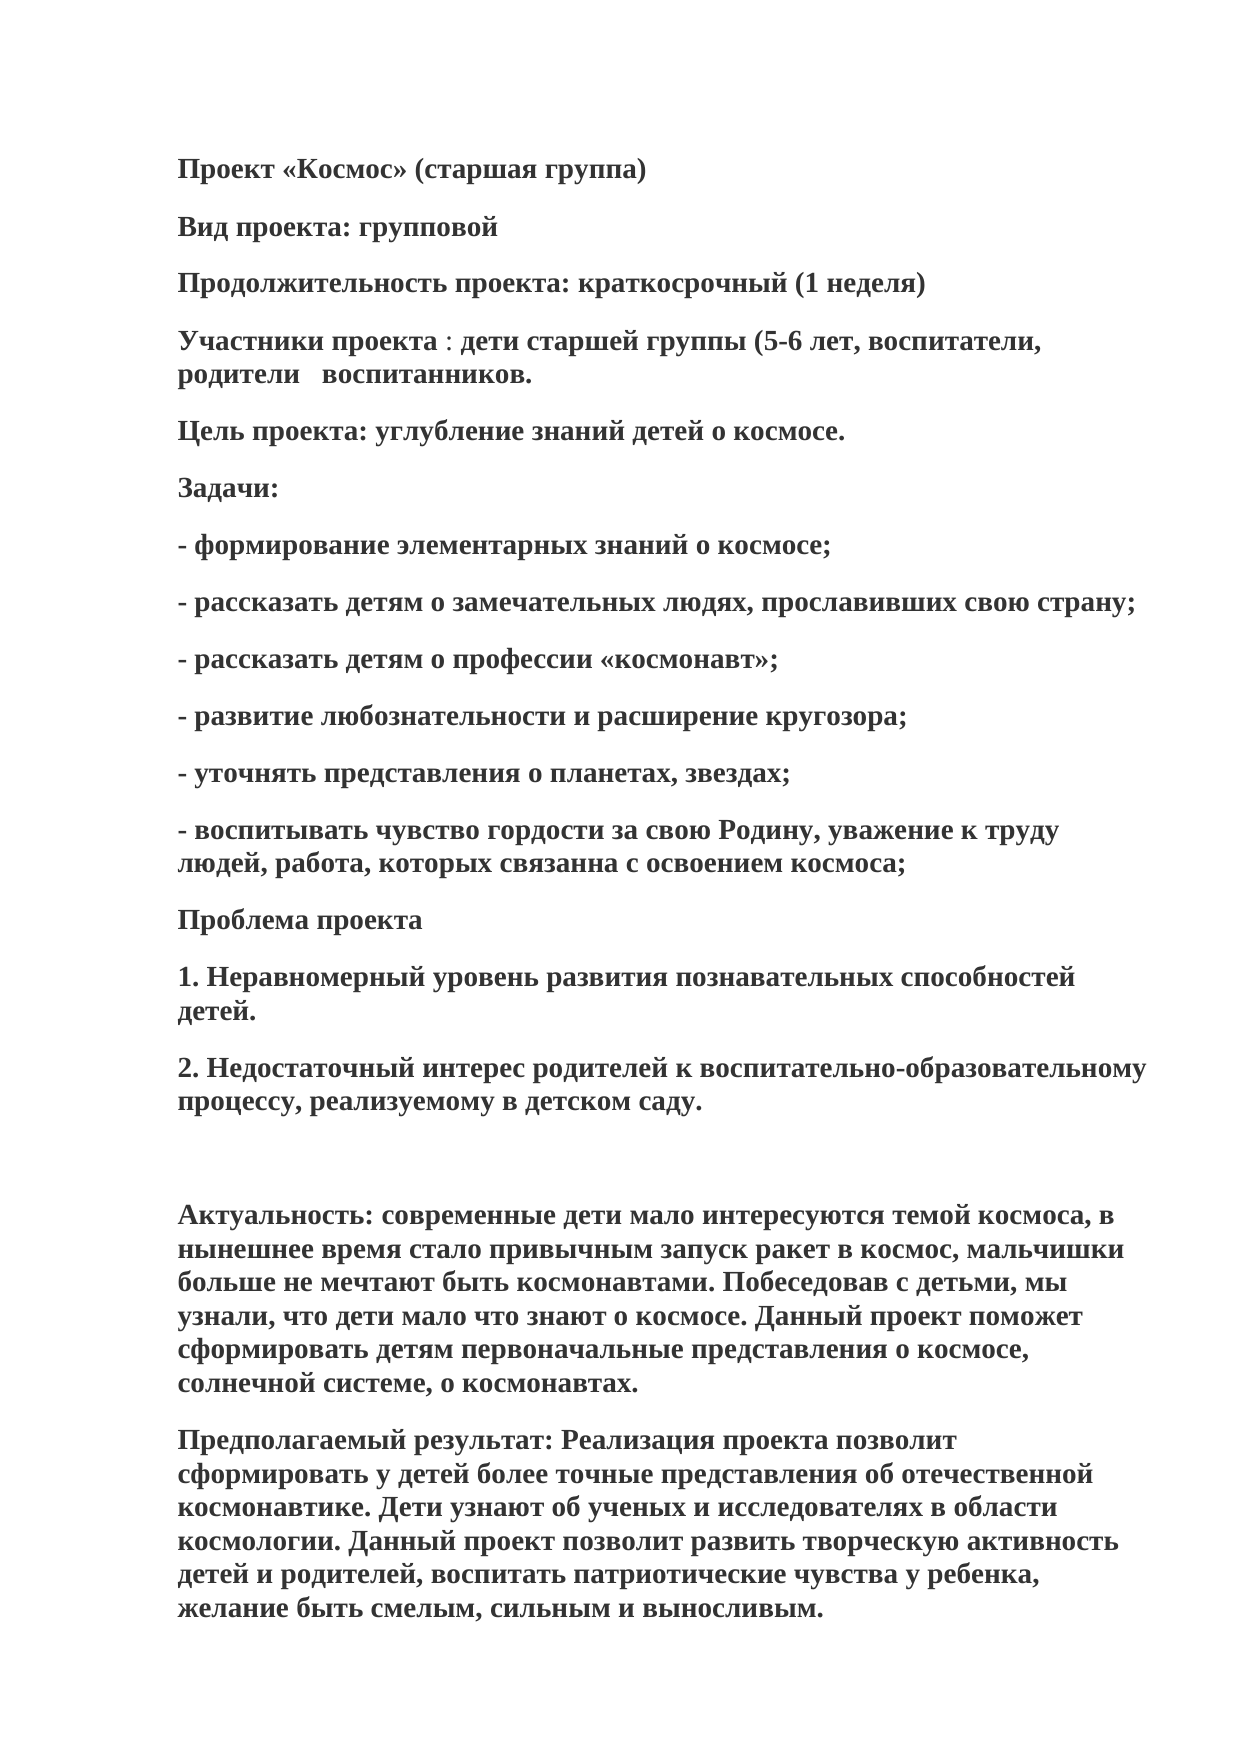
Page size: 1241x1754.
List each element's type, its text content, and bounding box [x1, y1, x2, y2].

text 2. Недостаточный интерес родителей к воспитательно-образовательному процессу, реализуемому в детском саду. [177, 1050, 1152, 1117]
text - рассказать детям о профессии «космонавт»; [177, 641, 1152, 674]
text - формирование элементарных знаний о космосе; [177, 527, 1152, 561]
text Участники проекта : дети старшей группы (5-6 лет, воспитатели, родители воспитанников. [177, 323, 1152, 390]
text - уточнять представления о планетах, звездах; [177, 755, 1152, 788]
text Актуальность: современные дети мало интересуются темой космоса, в нынешнее время стало привычным запуск ракет в космос, мальчишки больше не мечтают быть космонавтами. Побеседовав с детьми, мы узнали, что дети мало что знают о космосе. Данный проект поможет сформировать детям первоначальные представления о космосе, солнечной системе, о космонавтах. [177, 1197, 1152, 1399]
text 1. Неравномерный уровень развития познавательных способностей детей. [177, 959, 1152, 1027]
text - рассказать детям о замечательных людях, прославивших свою страну; [177, 584, 1152, 618]
text Задачи: [177, 470, 1152, 504]
text Продолжительность проекта: краткосрочный (1 неделя) [177, 266, 1152, 299]
text Предполагаемый результат: Реализация проекта позволит сформировать у детей более точные представления об отечественной космонавтике. Дети узнают об ученых и исследователях в области космологии. Данный проект позволит развить творческую активность детей и родителей, воспитать патриотические чувства у ребенка, желание быть смелым, сильным и выносливым. [177, 1422, 1152, 1623]
text Вид проекта: групповой [177, 209, 1152, 242]
text - развитие любознательности и расширение кругозора; [177, 698, 1152, 732]
text Проблема проекта [177, 902, 1152, 936]
text Проект «Космос» (старшая группа) [177, 118, 1152, 185]
text - воспитывать чувство гордости за свою Родину, уважение к труду людей, работа, которых связанна с освоением космоса; [177, 812, 1152, 879]
text Цель проекта: углубление знаний детей о космосе. [177, 413, 1152, 447]
